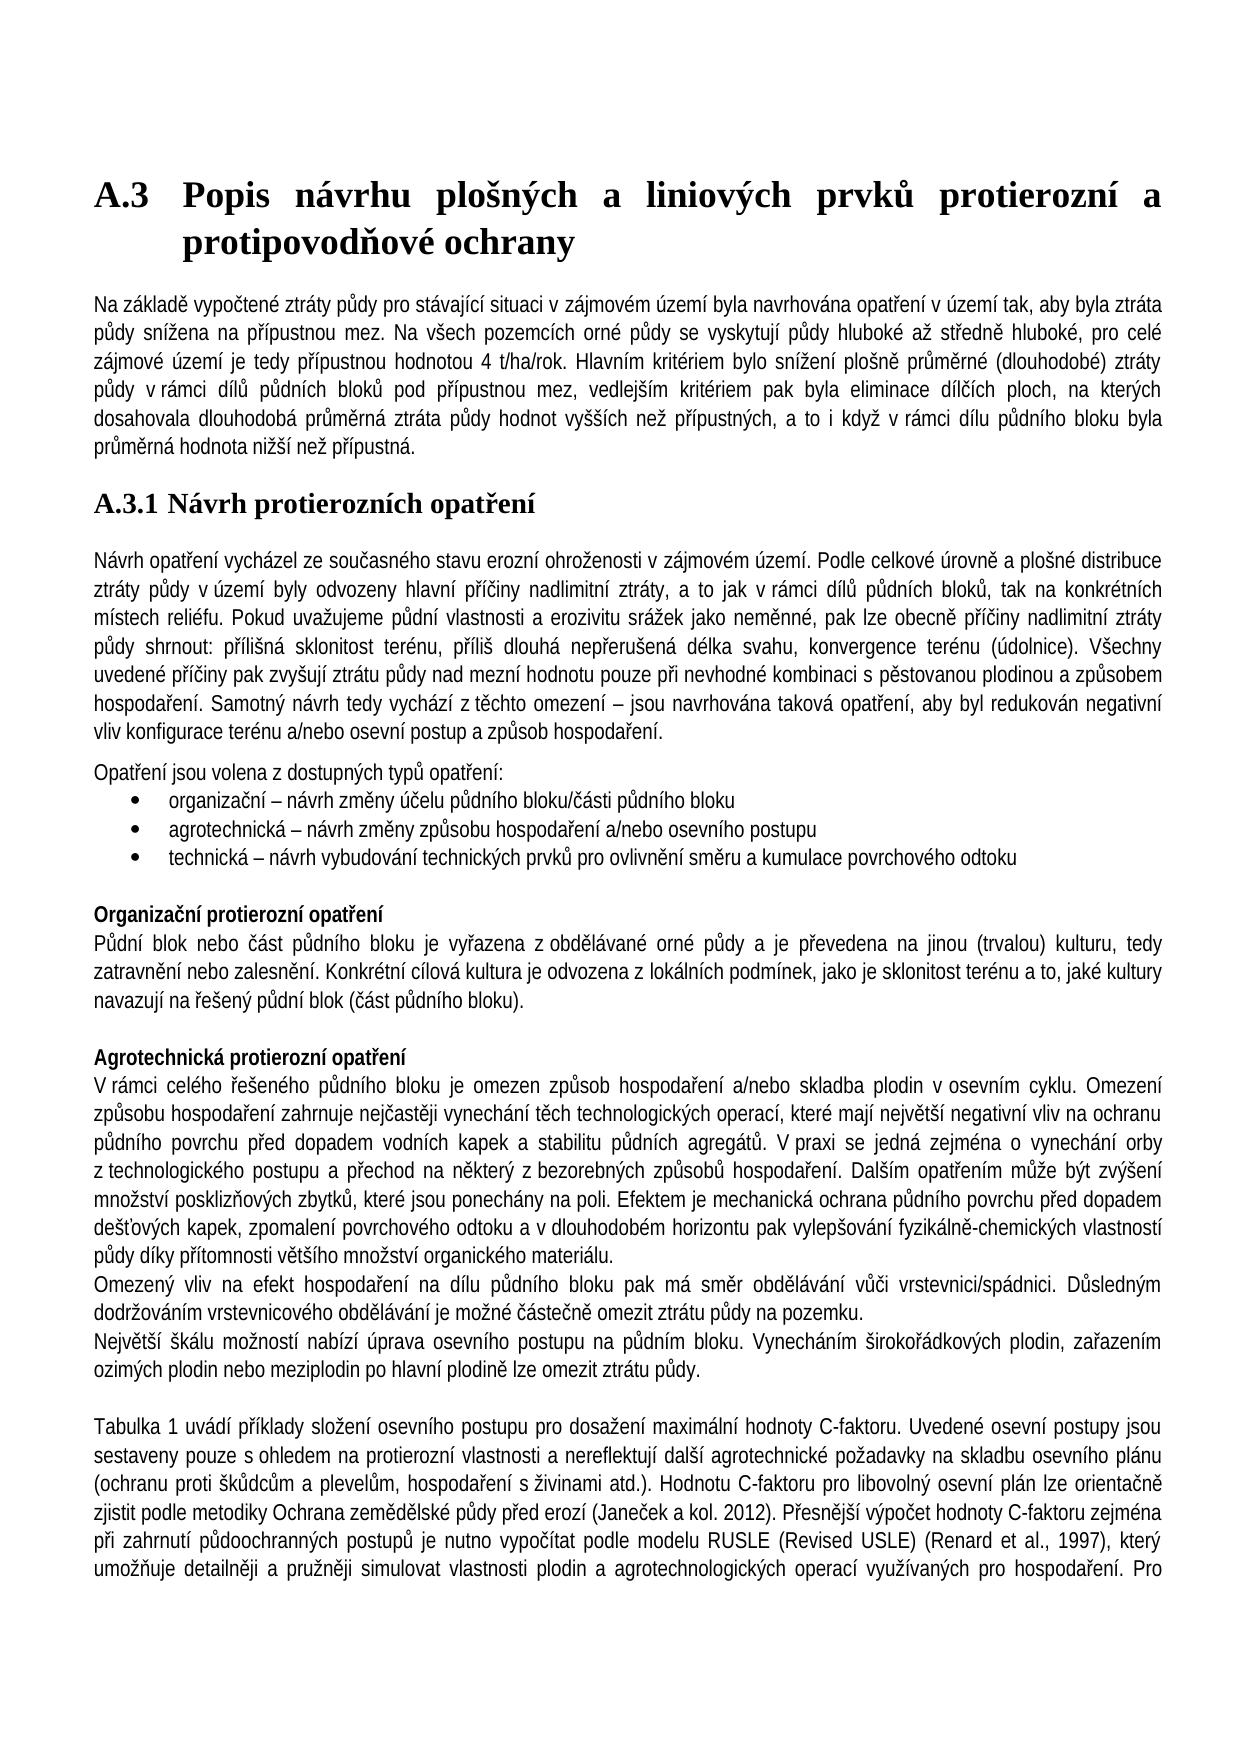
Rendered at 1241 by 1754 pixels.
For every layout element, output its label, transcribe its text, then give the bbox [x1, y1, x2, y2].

text V rámci celého řešeného půdního bloku je omezen způsob hospodaření a/nebo skladba plodin v osevním cyklu. Omezení způsobu hospodaření zahrnuje nejčastěji vynechání těch technologických operací, které mají největší negativní vliv na ochranu půdního povrchu před dopadem vodních kapek a stabilitu půdních agregátů. V praxi se jedná zejména o vynechání orby z technologického postupu a přechod na některý z bezorebných způsobů hospodaření. Dalším opatřením může být zvýšení množství posklizňových zbytků, které jsou ponechány na poli. Efektem je mechanická ochrana půdního povrchu před dopadem dešťových kapek, zpomalení povrchového odtoku a v dlouhodobém horizontu pak vylepšování fyzikálně-chemických vlastností půdy díky přítomnosti většího množství organického materiálu. [94, 1072, 1162, 1269]
subtitle Popis návrhu plošných a liniových prvků protierozní a protipovodňové ochrany [94, 173, 1162, 262]
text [94, 1413, 1162, 1582]
text Omezený vliv na efekt hospodaření na dílu půdního bloku pak má směr obdělávání vůči vrstevnici/spádnici. Důsledným dodržováním vrstevnicového obdělávání je možné částečně omezit ztrátu půdy na pozemku. [94, 1271, 1162, 1326]
text Opatření jsou volena z dostupných typů opatření: [94, 759, 1162, 785]
text Návrh opatření vycházel ze současného stavu erozní ohroženosti v zájmovém území. Podle celkové úrovně a plošné distribuce ztráty půdy v území byly odvozeny hlavní příčiny nadlimitní ztráty, a to jak v rámci dílů půdních bloků, tak na konkrétních místech reliéfu. Pokud uvažujeme půdní vlastnosti a erozivitu srážek jako neměnné, pak lze obecně příčiny nadlimitní ztráty půdy shrnout: přílišná sklonitost terénu, příliš dlouhá nepřerušená délka svahu, konvergence terénu (údolnice). Všechny uvedené příčiny pak zvyšují ztrátu půdy nad mezní hodnotu pouze při nevhodné kombinaci s pěstovanou plodinou a způsobem hospodaření. Samotný návrh tedy vychází z těchto omezení – jsou navrhována taková opatření, aby byl redukován negativní vliv konfigurace terénu a/nebo osevní postup a způsob hospodaření. [94, 547, 1162, 744]
text Na základě vypočtené ztráty půdy pro stávající situaci v zájmovém území byla navrhována opatření v území tak, aby byla ztráta půdy snížena na přípustnou mez. Na všech pozemcích orné půdy se vyskytují půdy hluboké až středně hluboké, pro celé zájmové území je tedy přípustnou hodnotou 4 t/ha/rok. Hlavním kritériem bylo snížení plošně průměrné (dlouhodobé) ztráty půdy v rámci dílů půdních bloků pod přípustnou mez, vedlejším kritériem pak byla eliminace dílčích ploch, na kterých dosahovala dlouhodobá průměrná ztráta půdy hodnot vyšších než přípustných, a to i když v rámci dílu půdního bloku byla průměrná hodnota nižší než přípustná. [94, 291, 1162, 459]
list organizační – návrh změny účelu půdního bloku/části půdního bloku [131, 787, 1162, 814]
text Organizační protierozní opatření [94, 901, 1162, 928]
text Půdní blok nebo část půdního bloku je vyřazena z obdělávané orné půdy a je převedena na jinou (trvalou) kulturu, tedy zatravnění nebo zalesnění. Konkrétní cílová kultura je odvozena z lokálních podmínek, jako je sklonitost terénu a to, jaké kultury navazují na řešený půdní blok (část půdního bloku). [94, 930, 1162, 1013]
text Agrotechnická protierozní opatření [94, 1043, 1162, 1070]
list technická – návrh vybudování technických prvků pro ovlivnění směru a kumulace povrchového odtoku [131, 844, 1162, 871]
text Největší škálu možností nabízí úprava osevního postupu na půdním bloku. Vynecháním širokořádkových plodin, zařazením ozimých plodin nebo meziplodin po hlavní plodině lze omezit ztrátu půdy. [94, 1328, 1162, 1383]
text Návrh protierozních opatření [94, 486, 1162, 520]
list agrotechnická – návrh změny způsobu hospodaření a/nebo osevního postupu [131, 816, 1162, 842]
